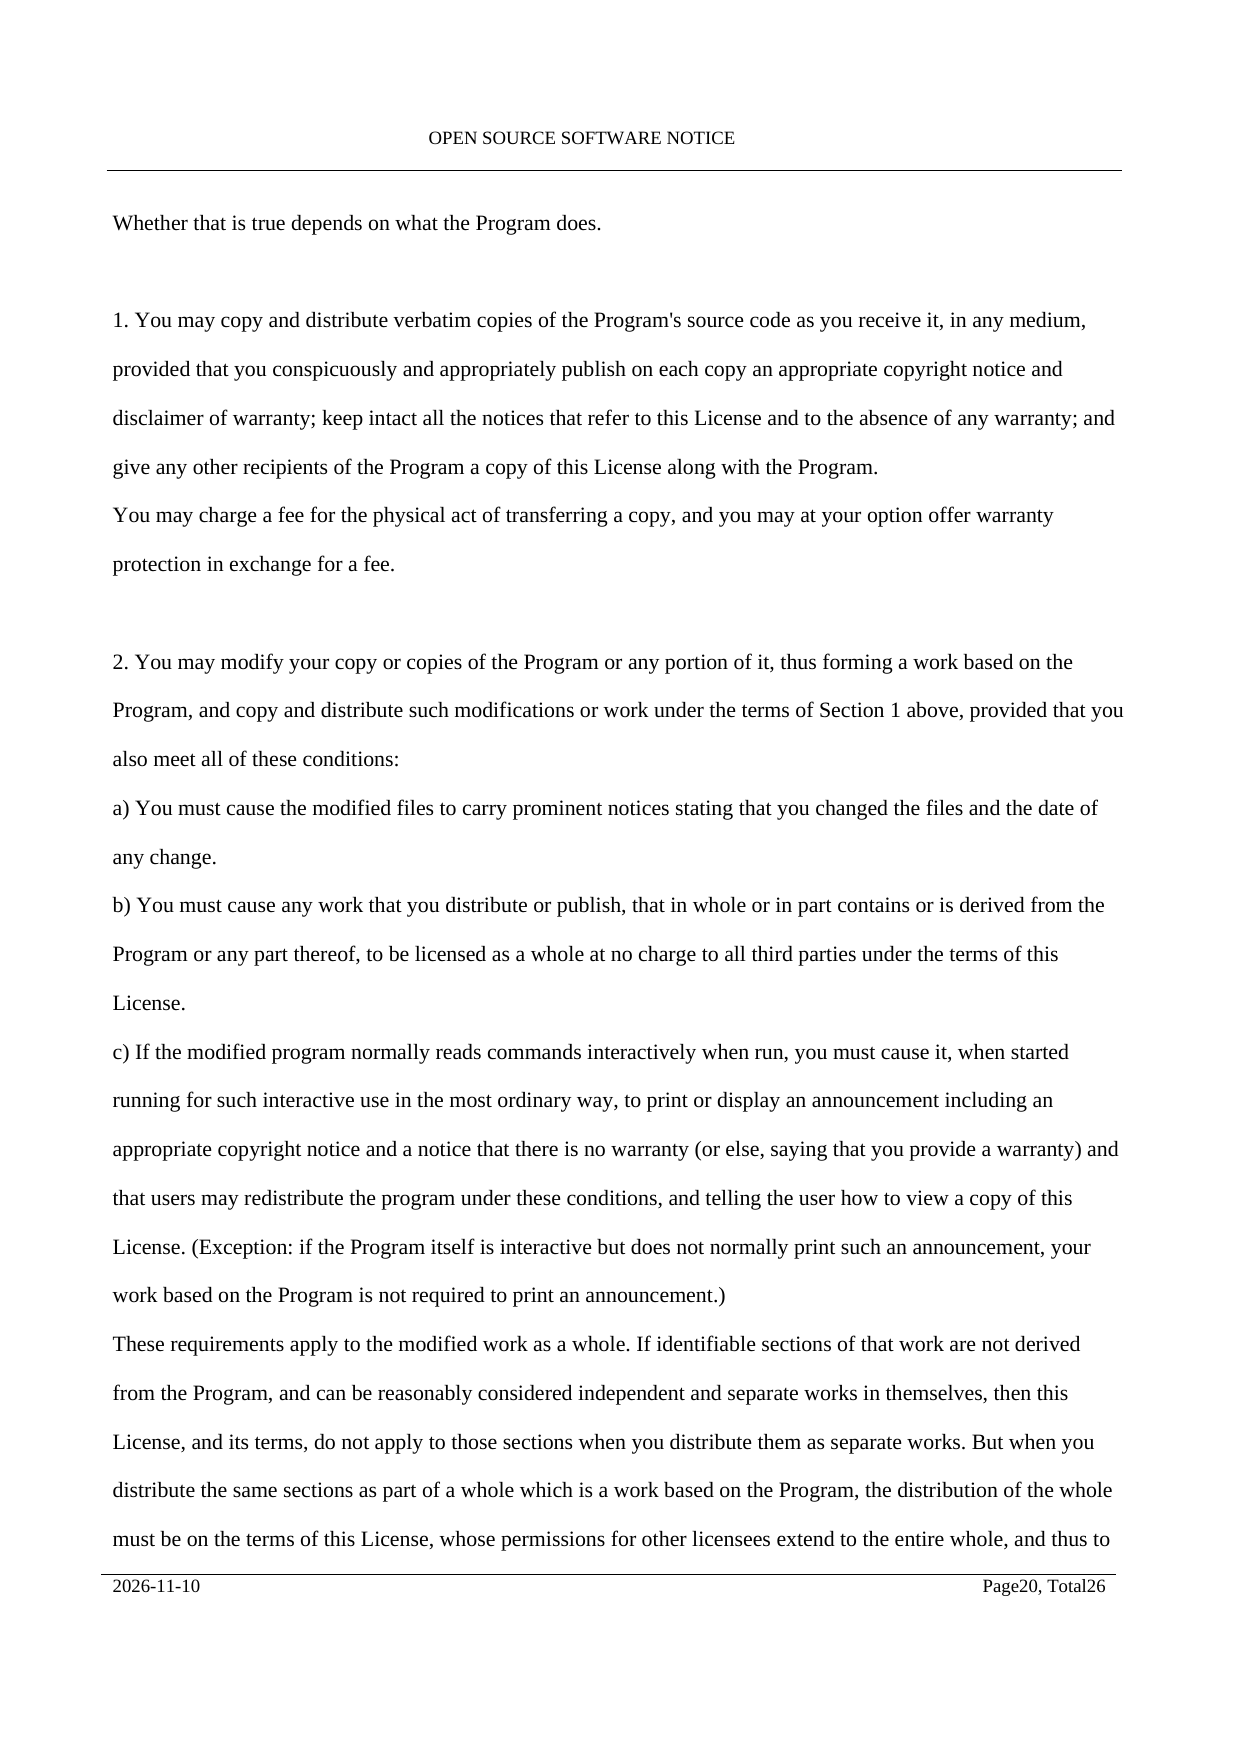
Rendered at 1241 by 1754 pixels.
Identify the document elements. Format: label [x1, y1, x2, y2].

text [112, 206, 1128, 1555]
